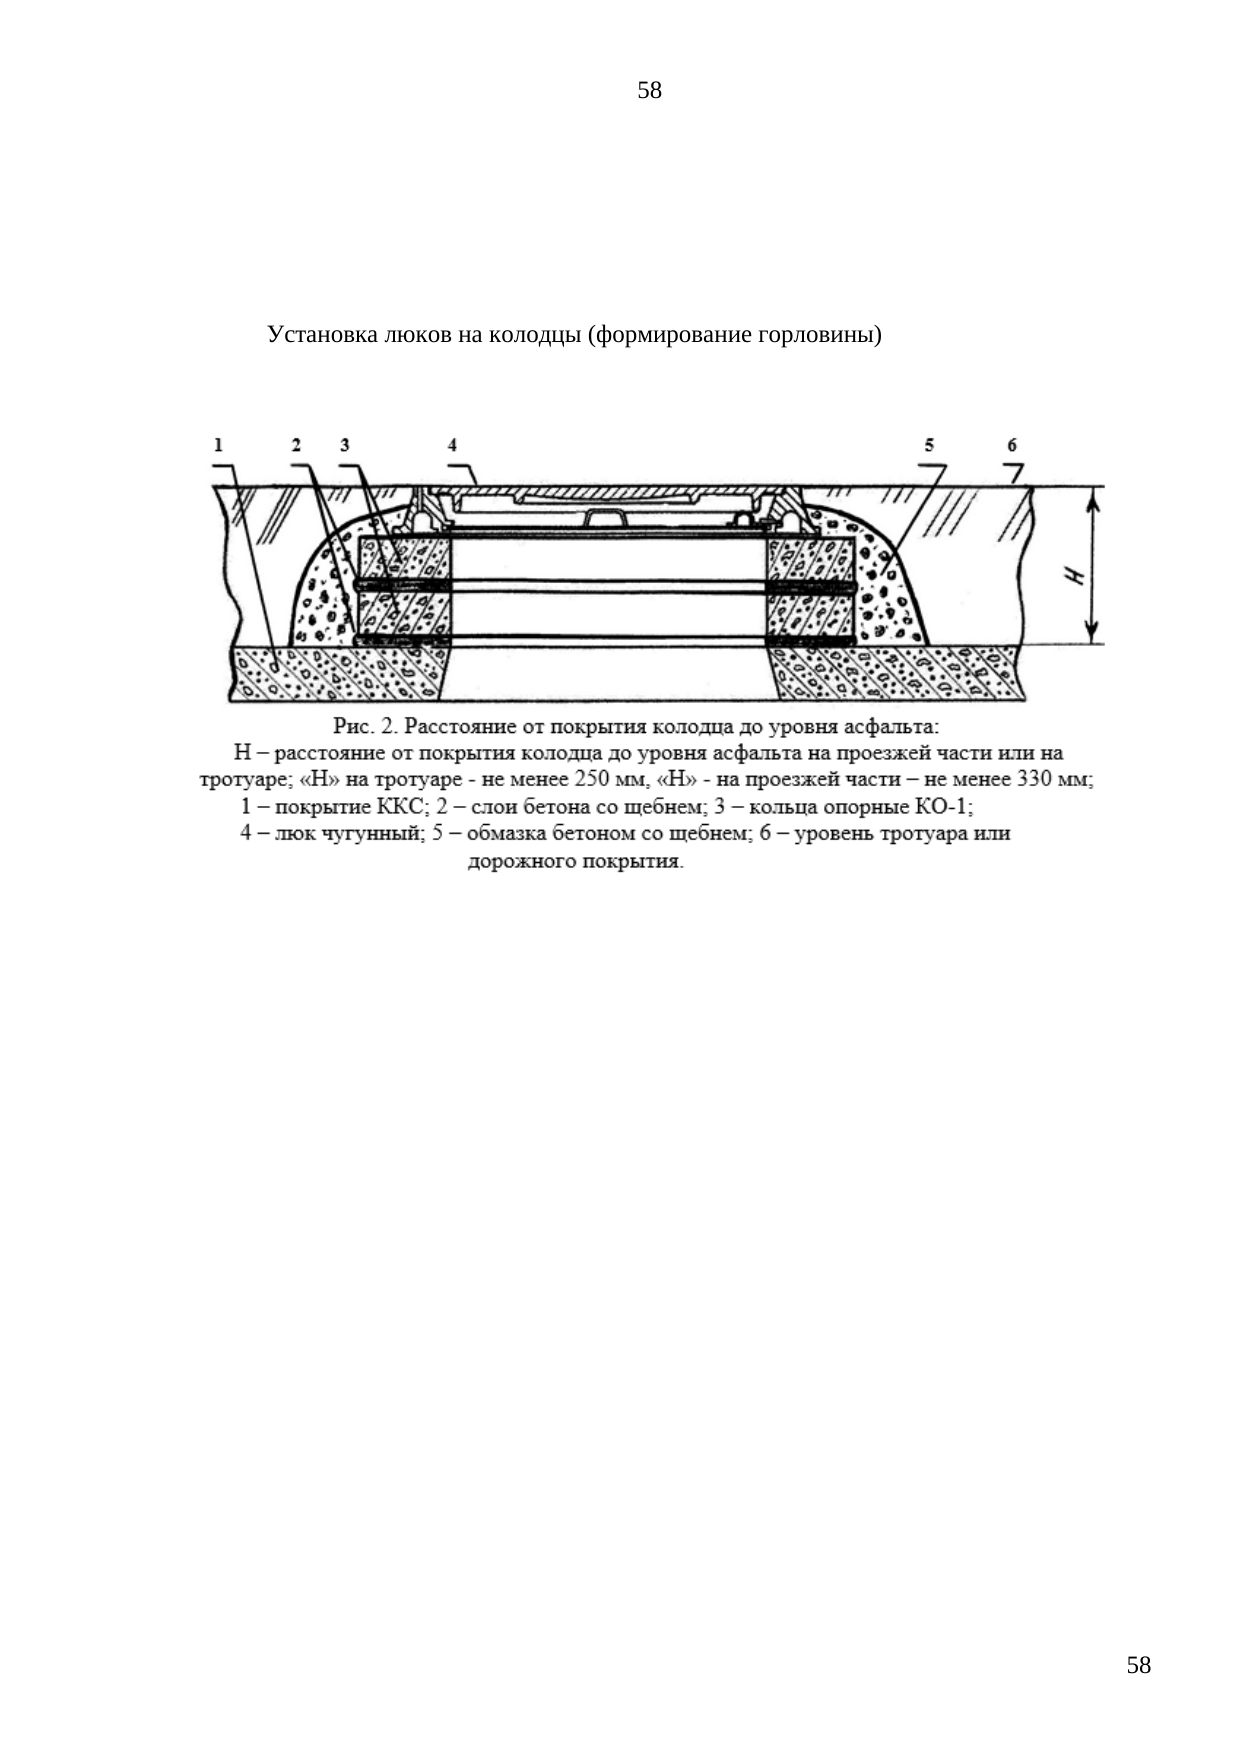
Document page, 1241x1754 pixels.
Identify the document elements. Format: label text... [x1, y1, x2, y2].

picture [166, 415, 1143, 881]
text Установка люков на колодцы (формирование горловины) [148, 319, 1152, 348]
